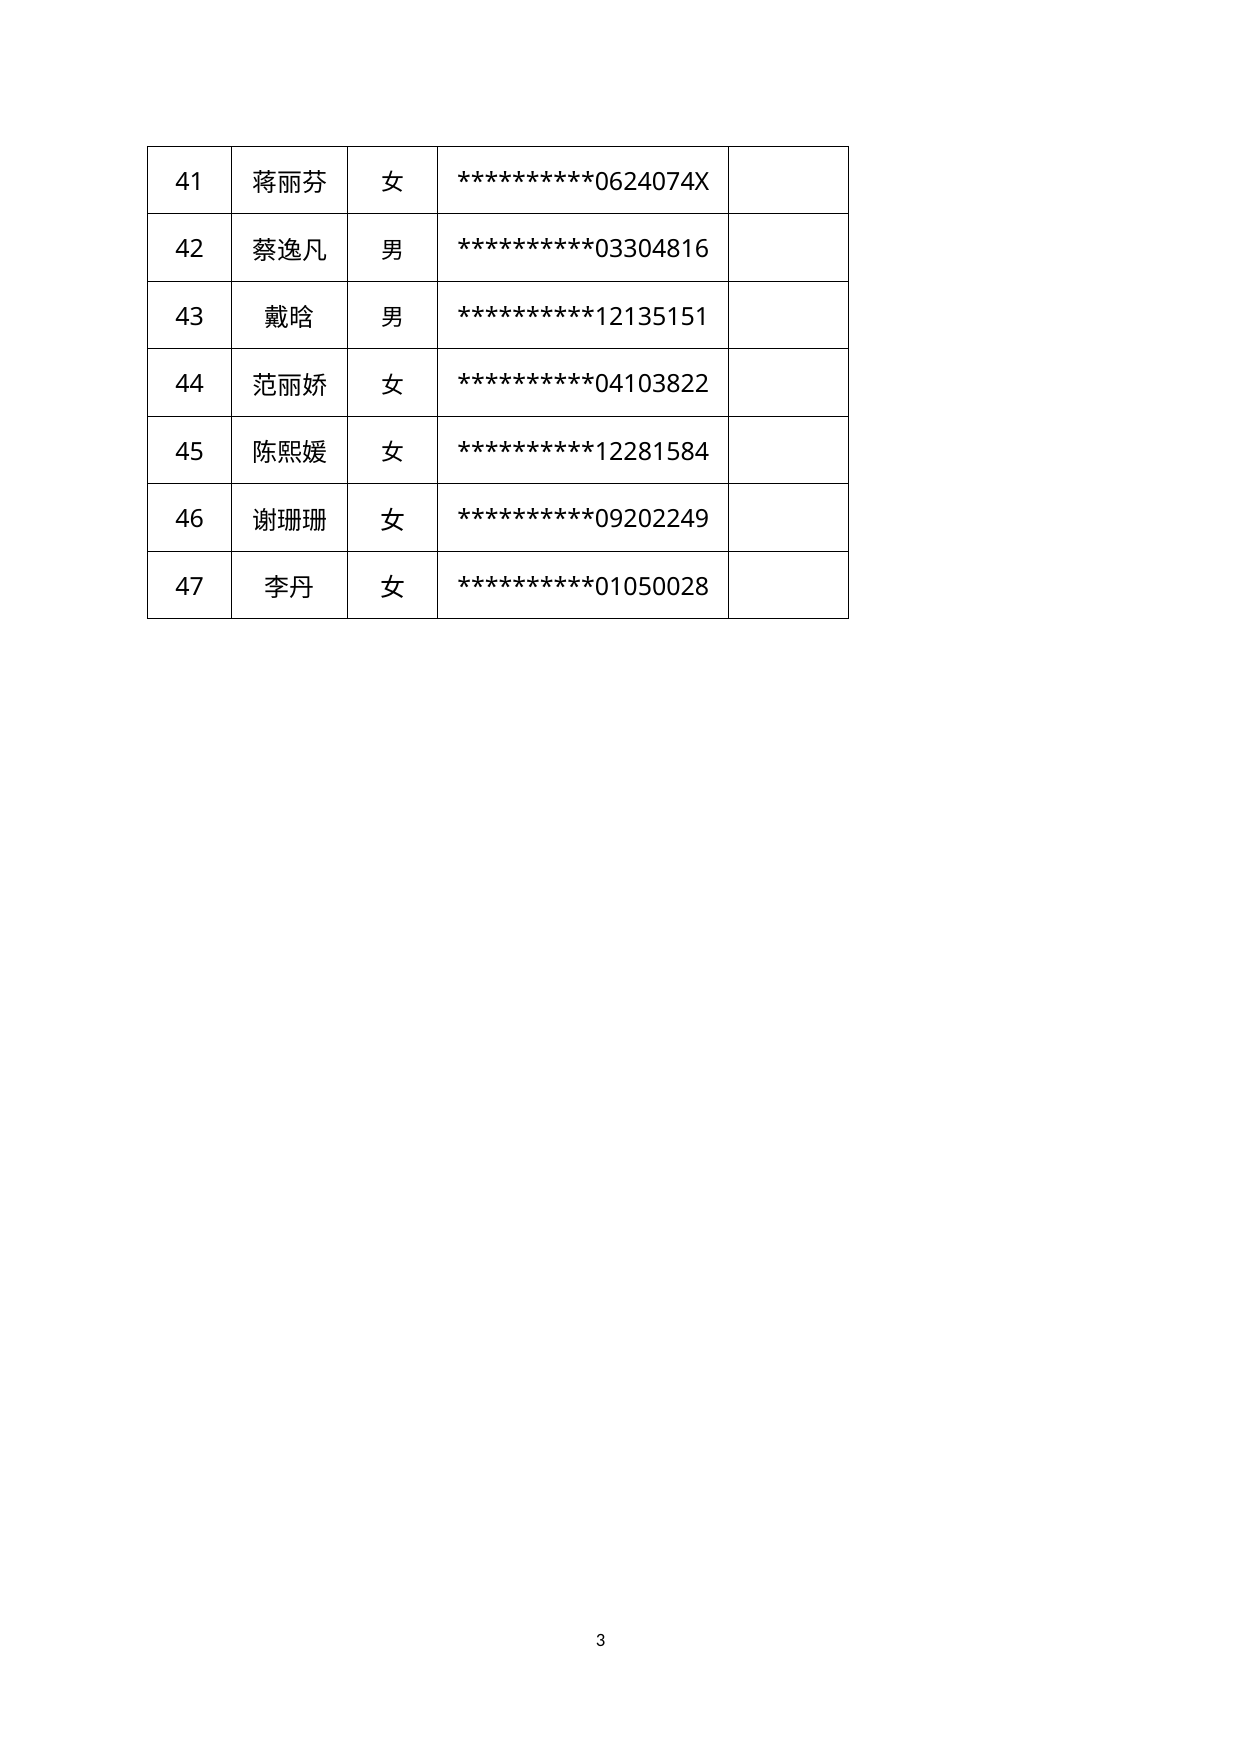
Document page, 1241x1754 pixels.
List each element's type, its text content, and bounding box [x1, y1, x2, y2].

table_cell 女 [348, 349, 437, 416]
table_cell 44 [148, 349, 231, 416]
table_cell 女 [348, 552, 437, 618]
table_cell 男 [348, 214, 437, 281]
table_cell **********12135151 [438, 282, 728, 348]
table_cell 46 [148, 484, 231, 551]
table_cell 43 [148, 282, 231, 348]
table_cell 李丹 [232, 552, 347, 618]
table_cell [729, 552, 848, 618]
table_cell 男 [348, 282, 437, 348]
table_cell 蒋丽芬 [232, 147, 347, 213]
table_cell **********0624074X [438, 147, 728, 213]
table_cell 谢珊珊 [232, 484, 347, 551]
table_cell **********04103822 [438, 349, 728, 416]
table_cell 女 [348, 417, 437, 483]
table_cell 45 [148, 417, 231, 483]
table_cell [729, 282, 848, 348]
table_cell [729, 214, 848, 281]
table_cell 陈熙媛 [232, 417, 347, 483]
table_cell 范丽娇 [232, 349, 347, 416]
table_cell 41 [148, 147, 231, 213]
table_cell 戴晗 [232, 282, 347, 348]
table_cell [729, 147, 848, 213]
table_cell 女 [348, 147, 437, 213]
table_cell 47 [148, 552, 231, 618]
table_cell 42 [148, 214, 231, 281]
table_cell 蔡逸凡 [232, 214, 347, 281]
table_cell [729, 484, 848, 551]
table_cell **********03304816 [438, 214, 728, 281]
table_cell **********12281584 [438, 417, 728, 483]
table_cell 女 [348, 484, 437, 551]
table_cell [729, 349, 848, 416]
table_cell [729, 417, 848, 483]
table_cell **********01050028 [438, 552, 728, 618]
table_cell **********09202249 [438, 484, 728, 551]
